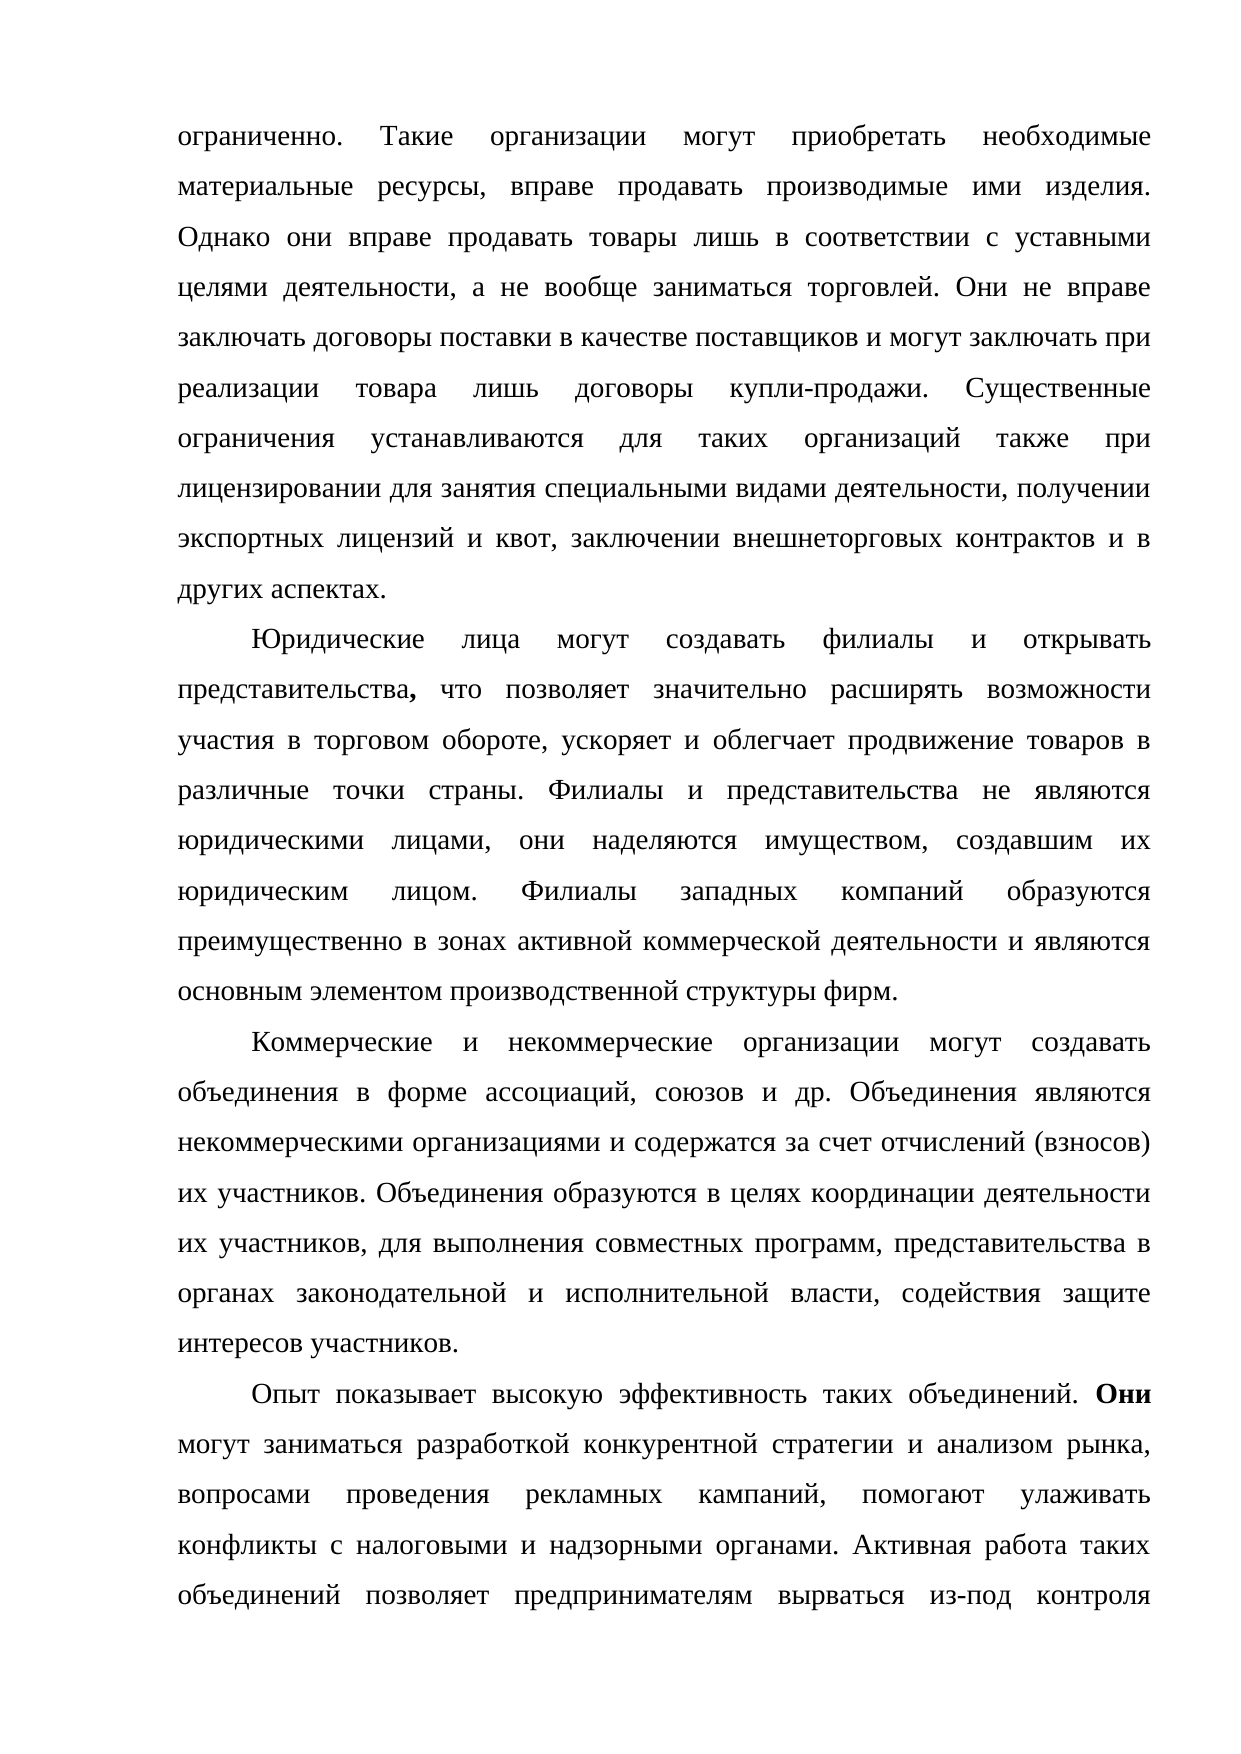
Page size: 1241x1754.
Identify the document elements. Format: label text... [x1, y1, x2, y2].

text Юридические лица могут создавать филиалы и открывать представительства, что позволяет значительно расширять возможности участия в торговом обороте, ускоряет и облегчает продвижение товаров в различные точки страны. Филиалы и представительства не являются юридическими лицами, они наделяются имуществом, создавшим их юридическим лицом. Филиалы западных компаний образуются преимущественно в зонах активной коммерческой деятельности и являются основным элементом производственной структуры фирм. [177, 621, 1152, 1007]
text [177, 1376, 1152, 1611]
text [177, 118, 1152, 604]
text Коммерческие и некоммерческие организации могут создавать объединения в форме ассоциаций, союзов и др. Объединения являются некоммерческими организациями и содержатся за счет отчислений (взносов) их участников. Объединения образуются в целях координации деятельности их участников, для выполнения совместных программ, представительства в органах законодательной и исполнительной власти, содействия защите интересов участников. [177, 1024, 1152, 1359]
